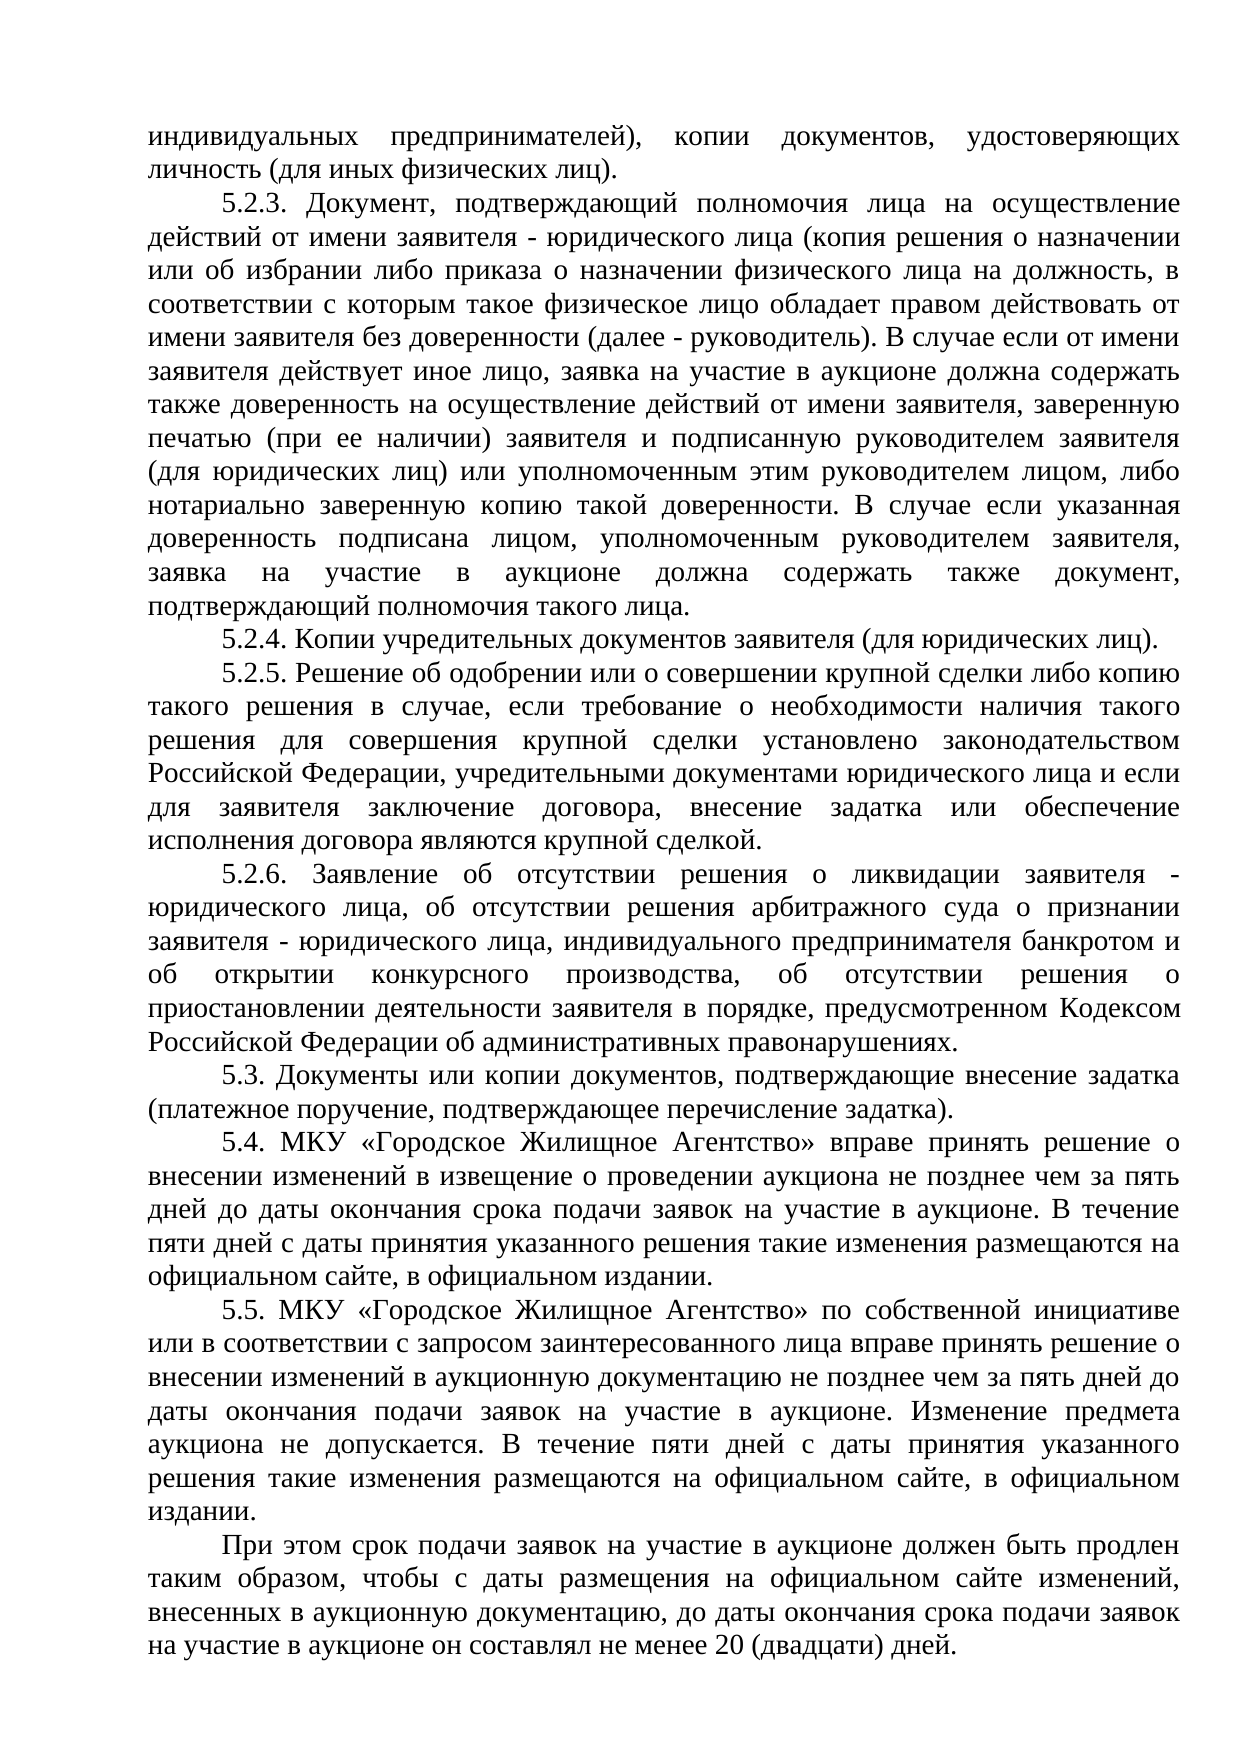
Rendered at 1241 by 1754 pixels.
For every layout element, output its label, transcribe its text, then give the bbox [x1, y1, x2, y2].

text 5.2.4. Копии учредительных документов заявителя (для юридических лиц). [148, 621, 1181, 655]
text 5.2.3. Документ, подтверждающий полномочия лица на осуществление действий от имени заявителя - юридического лица (копия решения о назначении или об избрании либо приказа о назначении физического лица на должность, в соответствии с которым такое физическое лицо обладает правом действовать от имени заявителя без доверенности (далее - руководитель). В случае если от имени заявителя действует иное лицо, заявка на участие в аукционе должна содержать также доверенность на осуществление действий от имени заявителя, заверенную печатью (при ее наличии) заявителя и подписанную руководителем заявителя (для юридических лиц) или уполномоченным этим руководителем лицом, либо нотариально заверенную копию такой доверенности. В случае если указанная доверенность подписана лицом, уполномоченным руководителем заявителя, заявка на участие в аукционе должна содержать также документ, подтверждающий полномочия такого лица. [148, 185, 1181, 621]
text При этом срок подачи заявок на участие в аукционе должен быть продлен таким образом, чтобы с даты размещения на официальном сайте изменений, внесенных в аукционную документацию, до даты окончания срока подачи заявок на участие в аукционе он составлял не менее 20 (двадцати) дней. [148, 1527, 1181, 1661]
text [148, 118, 1181, 185]
text 5.5. МКУ «Городское Жилищное Агентство» по собственной инициативе или в соответствии с запросом заинтересованного лица вправе принять решение о внесении изменений в аукционную документацию не позднее чем за пять дней до даты окончания подачи заявок на участие в аукционе. Изменение предмета аукциона не допускается. В течение пяти дней с даты принятия указанного решения такие изменения размещаются на официальном сайте, в официальном издании. [148, 1292, 1181, 1527]
text 5.4. МКУ «Городское Жилищное Агентство» вправе принять решение о внесении изменений в извещение о проведении аукциона не позднее чем за пять дней до даты окончания срока подачи заявок на участие в аукционе. В течение пяти дней с даты принятия указанного решения такие изменения размещаются на официальном сайте, в официальном издании. [148, 1124, 1181, 1292]
text 5.2.5. Решение об одобрении или о совершении крупной сделки либо копию такого решения в случае, если требование о необходимости наличия такого решения для совершения крупной сделки установлено законодательством Российской Федерации, учредительными документами юридического лица и если для заявителя заключение договора, внесение задатка или обеспечение исполнения договора являются крупной сделкой. [148, 655, 1181, 856]
text 5.2.6. Заявление об отсутствии решения о ликвидации заявителя - юридического лица, об отсутствии решения арбитражного суда о признании заявителя - юридического лица, индивидуального предпринимателя банкротом и об открытии конкурсного производства, об отсутствии решения о приостановлении деятельности заявителя в порядке, предусмотренном Кодексом Российской Федерации об административных правонарушениях. [148, 856, 1181, 1057]
text 5.3. Документы или копии документов, подтверждающие внесение задатка (платежное поручение, подтверждающее перечисление задатка). [148, 1057, 1181, 1124]
